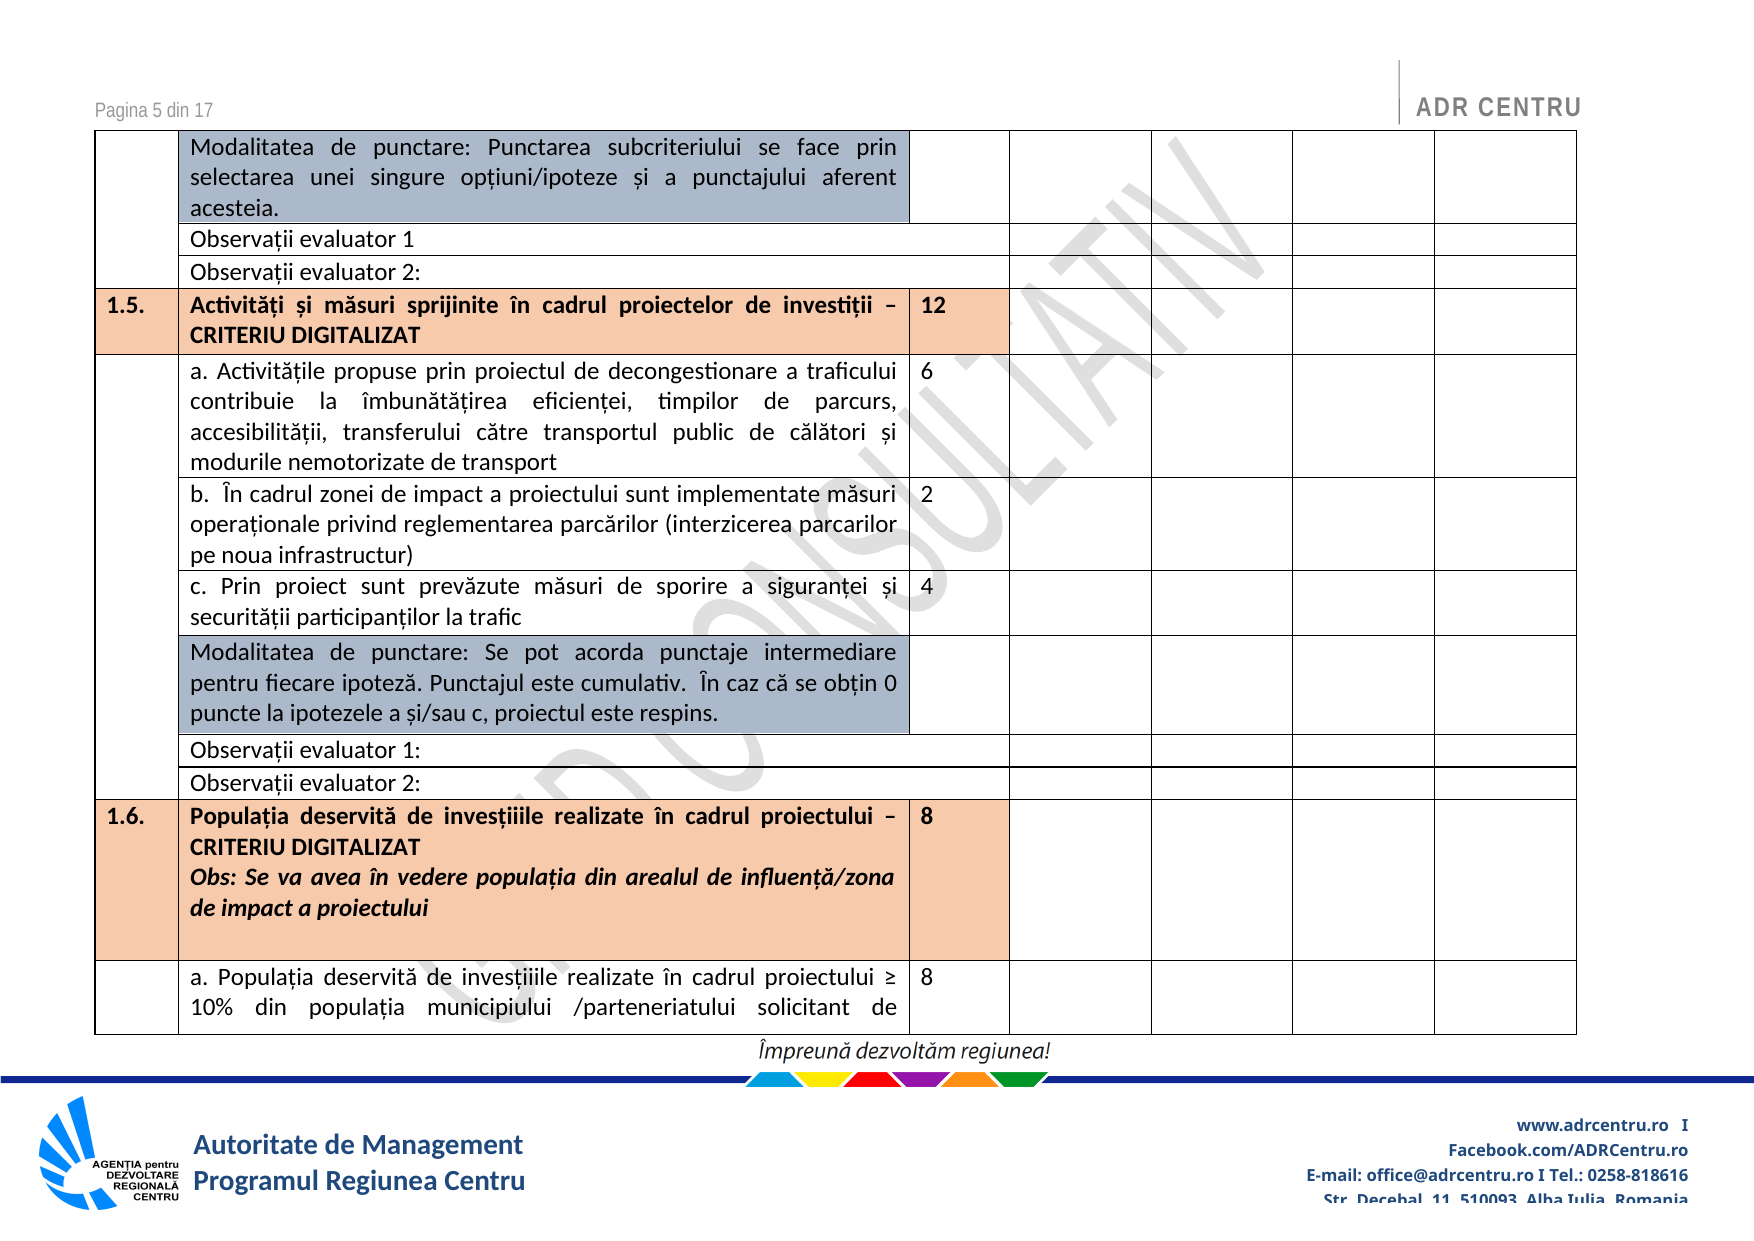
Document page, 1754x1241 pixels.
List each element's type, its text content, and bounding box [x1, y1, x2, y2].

table_cell [1010, 224, 1151, 255]
table_cell Observaţii evaluator 2: [179, 768, 1009, 799]
table_cell [1293, 735, 1434, 766]
table_cell [1435, 131, 1576, 222]
table_cell [1152, 735, 1292, 766]
table_cell [1152, 478, 1292, 569]
table_cell 8 [910, 800, 1009, 960]
picture [0, 1072, 758, 1087]
table_cell [1435, 256, 1576, 288]
table_cell [1152, 800, 1292, 960]
table_cell [910, 636, 1009, 733]
table_cell a. Activitățile propuse prin proiectul de decongestionare a traficului contribuie la îmbunătățirea eficienței, timpilor de parcurs, accesibilității, transferului către transportul public de călători și modurile nemotorizate de transport [179, 355, 909, 477]
table_cell 4 [910, 571, 1009, 635]
table_cell [1010, 636, 1151, 733]
table_cell [1152, 224, 1292, 255]
table_cell [1152, 256, 1292, 288]
table_cell [1010, 768, 1151, 799]
table_cell [1435, 735, 1576, 766]
table_cell [1435, 800, 1576, 960]
table_cell [1010, 289, 1151, 354]
table_cell b. Ȋn cadrul zonei de impact a proiectului sunt implementate măsuri operaționale privind reglementarea parcărilor (interzicerea parcarilor pe noua infrastructur) [179, 478, 909, 569]
table_cell [1435, 224, 1576, 255]
table_cell [1293, 355, 1434, 477]
table_cell 6 [910, 355, 1009, 477]
table_cell [1152, 571, 1292, 635]
picture [745, 1037, 1064, 1064]
table_cell [1435, 478, 1576, 569]
table_cell [1010, 256, 1151, 288]
table_cell [1152, 355, 1292, 477]
table_cell Modalitatea de punctare: Se pot acorda punctaje intermediare pentru fiecare ipoteză. Punctajul este cumulativ. Ȋn caz că se obțin 0 puncte la ipotezele a și/sau c, proiectul este respins. [179, 636, 909, 733]
table_cell [1293, 768, 1434, 799]
table_cell [1293, 636, 1434, 733]
table_cell c. Prin proiect sunt prevăzute măsuri de sporire a siguranței și securității participanților la trafic [179, 571, 909, 635]
table_cell [1010, 355, 1151, 477]
table_cell [1435, 355, 1576, 477]
table_cell Observaţii evaluator 1: [179, 735, 1009, 766]
picture [791, 1072, 1754, 1087]
table_cell [1293, 571, 1434, 635]
table_cell [1435, 961, 1576, 1034]
table_cell [1293, 256, 1434, 288]
table_cell [1010, 131, 1151, 222]
table_cell [1435, 636, 1576, 733]
table_cell [96, 355, 178, 799]
table_cell Populația deservită de invesțiiile realizate în cadrul proiectului – CRITERIU DIGITALIZAT Obs: Se va avea în vedere populația din arealul de influență/zona de impact a proiectului [179, 800, 909, 960]
table_cell [1293, 478, 1434, 569]
table_cell [1152, 289, 1292, 354]
table_cell [1152, 131, 1292, 222]
table_cell Observaţii evaluator 1 [179, 224, 1009, 255]
table_cell a. Populația deservită de invesțiiile realizate în cadrul proiectului ≥ 10% din populația municipiului /parteneriatului solicitant de finanțare [179, 961, 909, 1034]
table_cell 2 [910, 478, 1009, 569]
table_cell [1010, 800, 1151, 960]
table_cell 1.5. [96, 289, 178, 354]
table_cell [1010, 478, 1151, 569]
table_cell [1293, 131, 1434, 222]
table_cell [96, 961, 178, 1034]
picture [39, 1096, 179, 1210]
table_cell Activități și măsuri sprijinite în cadrul proiectelor de investiții – CRITERIU DIGITALIZAT [179, 289, 909, 354]
table_cell [910, 131, 1009, 222]
table_cell 12 [910, 289, 1009, 354]
table_cell [1010, 735, 1151, 766]
table_cell Observaţii evaluator 2: [179, 256, 1009, 288]
table_cell [1293, 224, 1434, 255]
table_cell [1293, 289, 1434, 354]
table_cell [1435, 571, 1576, 635]
table_cell [1435, 768, 1576, 799]
table_cell 8 [910, 961, 1009, 1034]
table_cell [1010, 961, 1151, 1034]
table_cell [1152, 961, 1292, 1034]
table_cell [1152, 768, 1292, 799]
table_cell [1293, 961, 1434, 1034]
table_cell [1152, 636, 1292, 733]
table_cell [1010, 571, 1151, 635]
table_cell Modalitatea de punctare: Punctarea subcriteriului se face prin selectarea unei singure opțiuni/ipoteze și a punctajului aferent acesteia. [179, 131, 909, 222]
table_cell [1435, 289, 1576, 354]
table_cell [1293, 800, 1434, 960]
table_cell 1.6. [96, 800, 178, 960]
